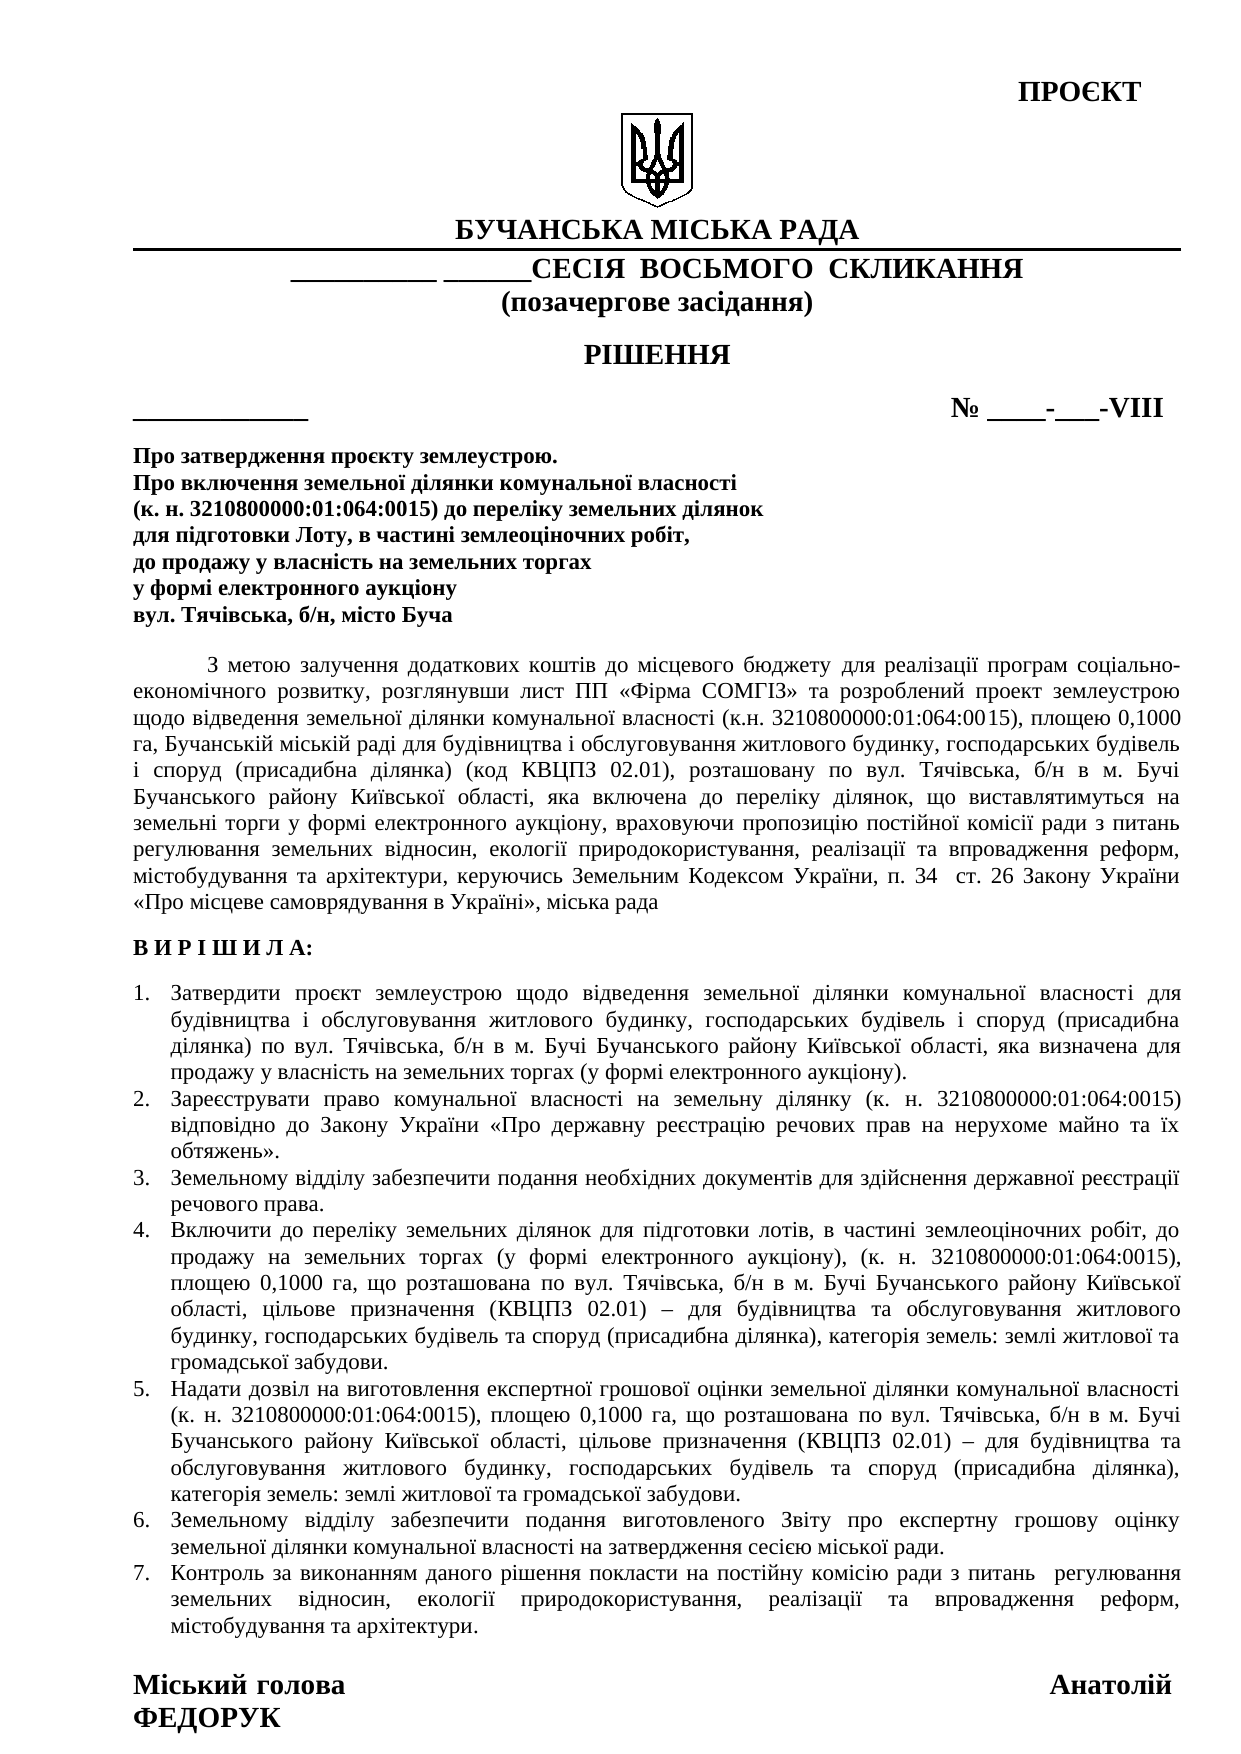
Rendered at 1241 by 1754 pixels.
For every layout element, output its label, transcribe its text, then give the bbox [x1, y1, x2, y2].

text Про включення земельної ділянки комунальної власності [133, 469, 1181, 495]
text (к. н. 3210800000:01:064:0015) до переліку земельних ділянок [133, 495, 1181, 522]
list Земельному відділу забезпечити подання виготовленого Звіту про експертну грошову оцінку земельної ділянки комунальної власності на затвердження сесією міської ради. [133, 1506, 1181, 1559]
list Контроль за виконанням даного рішення покласти на постійну комісію ради з питань регулювання земельних відносин, екології природокористування, реалізації та впровадження реформ, містобудування та архітектури. [133, 1559, 1181, 1638]
text вул. Тячівська, б/н, місто Буча [133, 601, 1181, 627]
text до продажу у власність на земельних торгах [133, 548, 1181, 574]
text ____________ № ____-___-VIII [133, 390, 1181, 423]
text Міський голова Анатолій ФЕДОРУК [133, 1667, 1181, 1734]
list Затвердити проєкт землеустрою щодо відведення земельної ділянки комунальної власності для будівництва і обслуговування житлового будинку, господарських будівель і споруд (присадибна ділянка) по вул. Тячівська, б/н в м. Бучі Бучанського району Київської області, яка визначена для продажу у власність на земельних торгах (у формі електронного аукціону). [133, 979, 1181, 1085]
text для підготовки Лоту, в частині землеоціночних робіт, [133, 522, 1181, 548]
text З метою залучення додаткових коштів до місцевого бюджету для реалізації програм соціально-економічного розвитку, розглянувши лист ПП «Фірма СОМГІЗ» та розроблений проект землеустрою щодо відведення земельної ділянки комунальної власності (к.н. 3210800000:01:064:0015), площею 0,1000 га, Бучанській міській раді для будівництва і обслуговування житлового будинку, господарських будівель і споруд (присадибна ділянка) (код КВЦПЗ 02.01), розташовану по вул. Тячівська, б/н в м. Бучі Бучанського району Київської області, яка включена до переліку ділянок, що виставлятимуться на земельні торги у формі електронного аукціону, враховуючи пропозицію постійної комісії ради з питань регулювання земельних відносин, екології природокористування, реалізації та впровадження реформ, містобудування та архітектури, керуючись Земельним Кодексом України, п. 34 ст. 26 Закону України «Про місцеве самоврядування в Україні», міська рада [133, 651, 1181, 914]
text В И Р І Ш И Л А: [133, 934, 1181, 960]
text у формі електронного аукціону [133, 574, 1181, 601]
text (позачергове засідання) [133, 284, 1181, 318]
list Зареєструвати право комунальної власності на земельну ділянку (к. н. 3210800000:01:064:0015) відповідно до Закону України «Про державну реєстрацію речових прав на нерухоме майно та їх обтяжень». [133, 1085, 1181, 1164]
list Земельному відділу забезпечити подання необхідних документів для здійснення державної реєстрації речового права. [133, 1164, 1181, 1216]
list Включити до переліку земельних ділянок для підготовки лотів, в частині землеоціночних робіт, до продажу на земельних торгах (у формі електронного аукціону), (к. н. 3210800000:01:064:0015), площею 0,1000 га, що розташована по вул. Тячівська, б/н в м. Бучі Бучанського району Київської області, цільове призначення (КВЦПЗ 02.01) – для будівництва та обслуговування житлового будинку, господарських будівель та споруд (присадибна ділянка), категорія земель: землі житлової та громадської забудови. [133, 1216, 1181, 1374]
text БУЧАНСЬКА МІСЬКА РАДА [133, 212, 1181, 248]
text РІШЕННЯ [133, 337, 1181, 371]
text ПРОЄКТ [944, 74, 1181, 107]
text Про затвердження проєкту землеустрою. [133, 442, 1181, 469]
list Надати дозвіл на виготовлення експертної грошової оцінки земельної ділянки комунальної власності (к. н. 3210800000:01:064:0015), площею 0,1000 га, що розташована по вул. Тячівська, б/н в м. Бучі Бучанського району Київської області, цільове призначення (КВЦПЗ 02.01) – для будівництва та обслуговування житлового будинку, господарських будівель та споруд (присадибна ділянка), категорія земель: землі житлової та громадської забудови. [133, 1374, 1181, 1506]
text __________ ______СЕСІЯ ВОСЬМОГО СКЛИКАННЯ [133, 251, 1181, 284]
